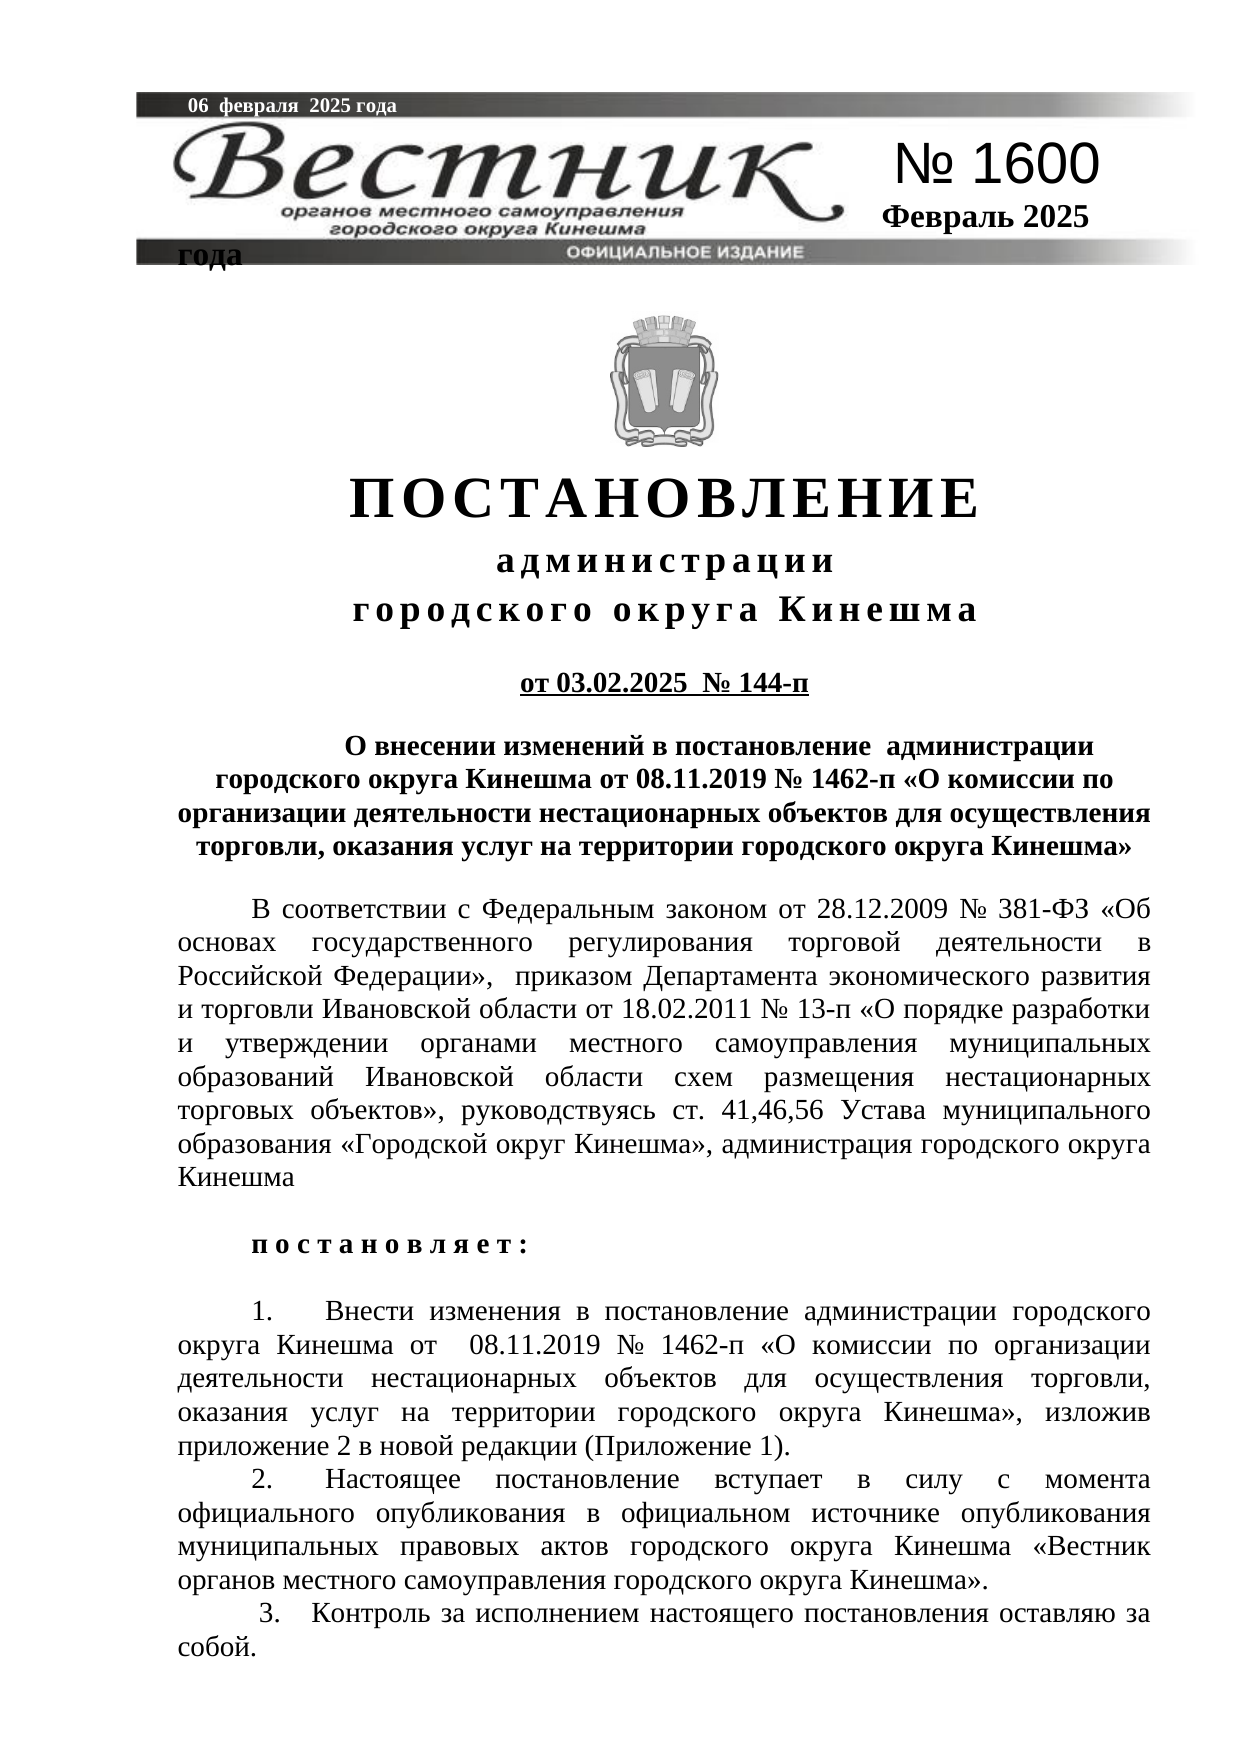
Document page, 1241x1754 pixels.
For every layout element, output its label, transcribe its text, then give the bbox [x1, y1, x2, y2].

text 06 февраля 2025 года [177, 93, 1152, 117]
text 3. Контроль за исполнением настоящего постановления оставляю за собой. [177, 1595, 1152, 1662]
text ПОСТАНОВЛЕНИЕ [177, 463, 1152, 534]
list Внести изменения в постановление администрации городского округа Кинешма от 08.11.2019 № 1462-п «О комиссии по организации деятельности нестационарных объектов для осуществления торговли, оказания услуг на территории городского округа Кинешма», изложив приложение 2 в новой редакции (Приложение 1). [177, 1293, 1152, 1461]
text О внесении изменений в постановление администрации городского округа Кинешма от 08.11.2019 № 1462-п «О комиссии по организации деятельности нестационарных объектов для осуществления торговли, оказания услуг на территории городского округа Кинешма» [177, 728, 1152, 862]
text п о с т а н о в л я е т : [177, 1226, 1152, 1260]
text В соответствии с Федеральным законом от 28.12.2009 № 381-ФЗ «Об основах государственного регулирования торговой деятельности в Российской Федерации», приказом Департамента экономического развития и торговли Ивановской области от 18.02.2011 № 13-п «О порядке разработки и утверждении органами местного самоуправления муниципальных образований Ивановской области схем размещения нестационарных торговых объектов», руководствуясь ст. 41,46,56 Устава муниципального образования «Городской округ Кинешма», администрация городского округа Кинешма [177, 891, 1152, 1193]
text городского округа Кинешма [177, 583, 1152, 631]
text от 03.02.2025 № 144-п [177, 665, 1152, 698]
text № 1600 [177, 129, 1152, 196]
text Февраль 2025 года [177, 196, 1152, 273]
picture [136, 92, 1199, 265]
list Настоящее постановление вступает в силу с момента официального опубликования в официальном источнике опубликования муниципальных правовых актов городского округа Кинешма «Вестник органов местного самоуправления городского округа Кинешма». [177, 1461, 1152, 1595]
text администрации [177, 534, 1152, 583]
